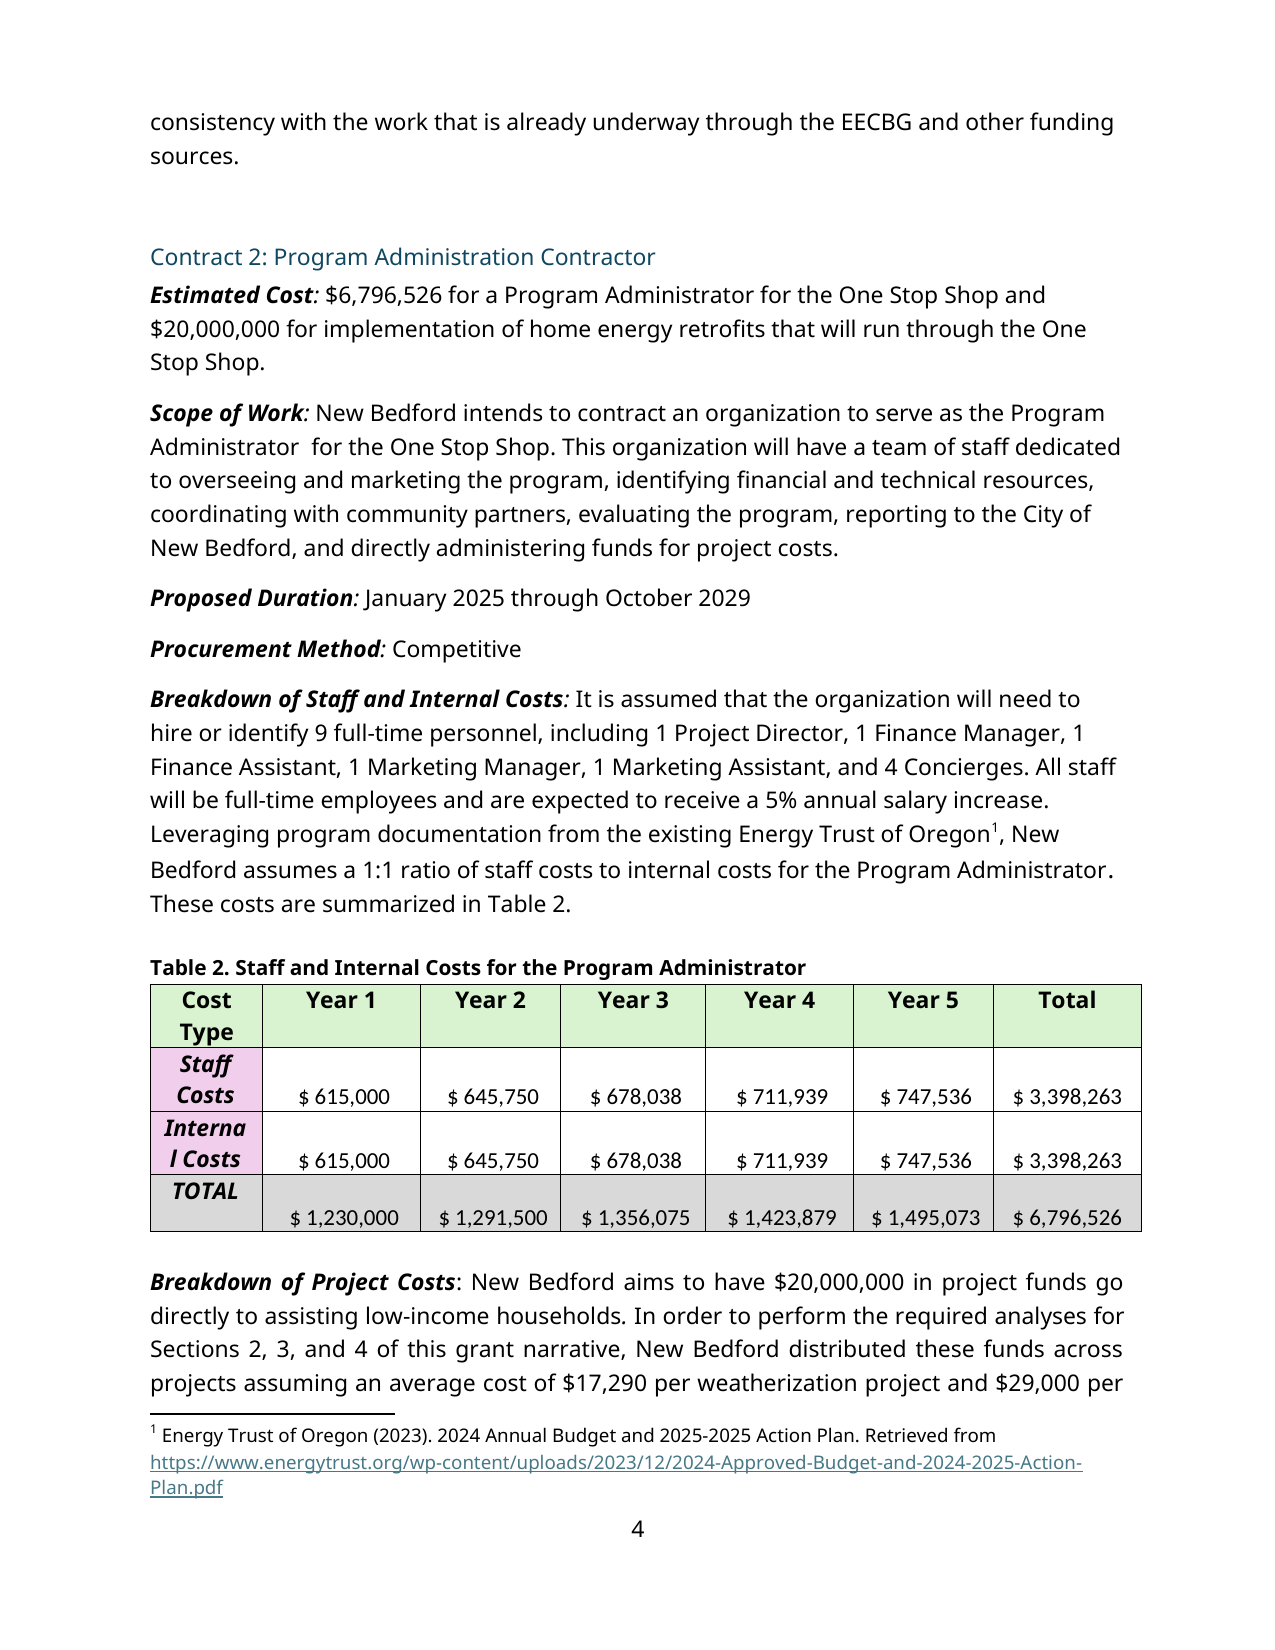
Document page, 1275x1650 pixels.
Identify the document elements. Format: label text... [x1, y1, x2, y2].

text Table 2. Staff and Internal Costs for the Program Administrator [150, 953, 1125, 981]
table_cell $ 678,038 [561, 1048, 705, 1111]
table_cell $ 711,939 [706, 1048, 853, 1111]
text Proposed Duration: January 2025 through October 2029 [150, 582, 1125, 613]
table_header Total [994, 985, 1141, 1047]
table_cell $ 3,398,263 [994, 1112, 1141, 1174]
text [150, 106, 1125, 171]
table_cell $ 1,291,500 [421, 1175, 560, 1231]
text Scope of Work: New Bedford intends to contract an organization to serve as the Program Administrator for the One Stop Shop. This organization will have a team of staff dedicated to overseeing and marketing the program, identifying financial and technical resources, coordinating with community partners, evaluating the program, reporting to the City of New Bedford, and directly administering funds for project costs. [150, 397, 1125, 563]
table_cell TOTAL [151, 1175, 262, 1231]
table_cell Internal Costs [151, 1112, 262, 1174]
table_header Year 1 [263, 985, 420, 1047]
table_cell $ 747,536 [854, 1112, 993, 1174]
table_header Year 2 [421, 985, 560, 1047]
table_cell Staff Costs [151, 1048, 262, 1111]
subtitle Contract 2: Program Administration Contractor [150, 241, 1125, 272]
table_cell $ 3,398,263 [994, 1048, 1141, 1111]
table_cell $ 711,939 [706, 1112, 853, 1174]
text Procurement Method: Competitive [150, 632, 1125, 664]
table_cell $ 747,536 [854, 1048, 993, 1111]
table_cell $ 6,796,526 [994, 1175, 1141, 1231]
table_header Year 5 [854, 985, 993, 1047]
table_cell $ 1,495,073 [854, 1175, 993, 1231]
table_cell $ 1,356,075 [561, 1175, 705, 1231]
table_cell $ 645,750 [421, 1112, 560, 1174]
table_cell $ 615,000 [263, 1112, 420, 1174]
table_cell $ 1,230,000 [263, 1175, 420, 1231]
table_header Cost Type [151, 985, 262, 1047]
table_cell $ 678,038 [561, 1112, 705, 1174]
text Estimated Cost: $6,796,526 for a Program Administrator for the One Stop Shop and $20,000,000 for implementation of home energy retrofits that will run through the One Stop Shop. [150, 279, 1125, 377]
table_cell $ 645,750 [421, 1048, 560, 1111]
text Breakdown of Staff and Internal Costs: It is assumed that the organization will need to hire or identify 9 full-time personnel, including 1 Project Director, 1 Finance Manager, 1 Finance Assistant, 1 Marketing Manager, 1 Marketing Assistant, and 4 Concierges. All staff will be full-time employees and are expected to receive a 5% annual salary increase. Leveraging program documentation from the existing Energy Trust of Oregon, New Bedford assumes a 1:1 ratio of staff costs to internal costs for the Program Administrator. These costs are summarized in Table 2. [150, 683, 1125, 920]
table_header Year 3 [561, 985, 705, 1047]
table_cell $ 615,000 [263, 1048, 420, 1111]
table_cell $ 1,423,879 [706, 1175, 853, 1231]
table_header Year 4 [706, 985, 853, 1047]
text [150, 1266, 1125, 1398]
